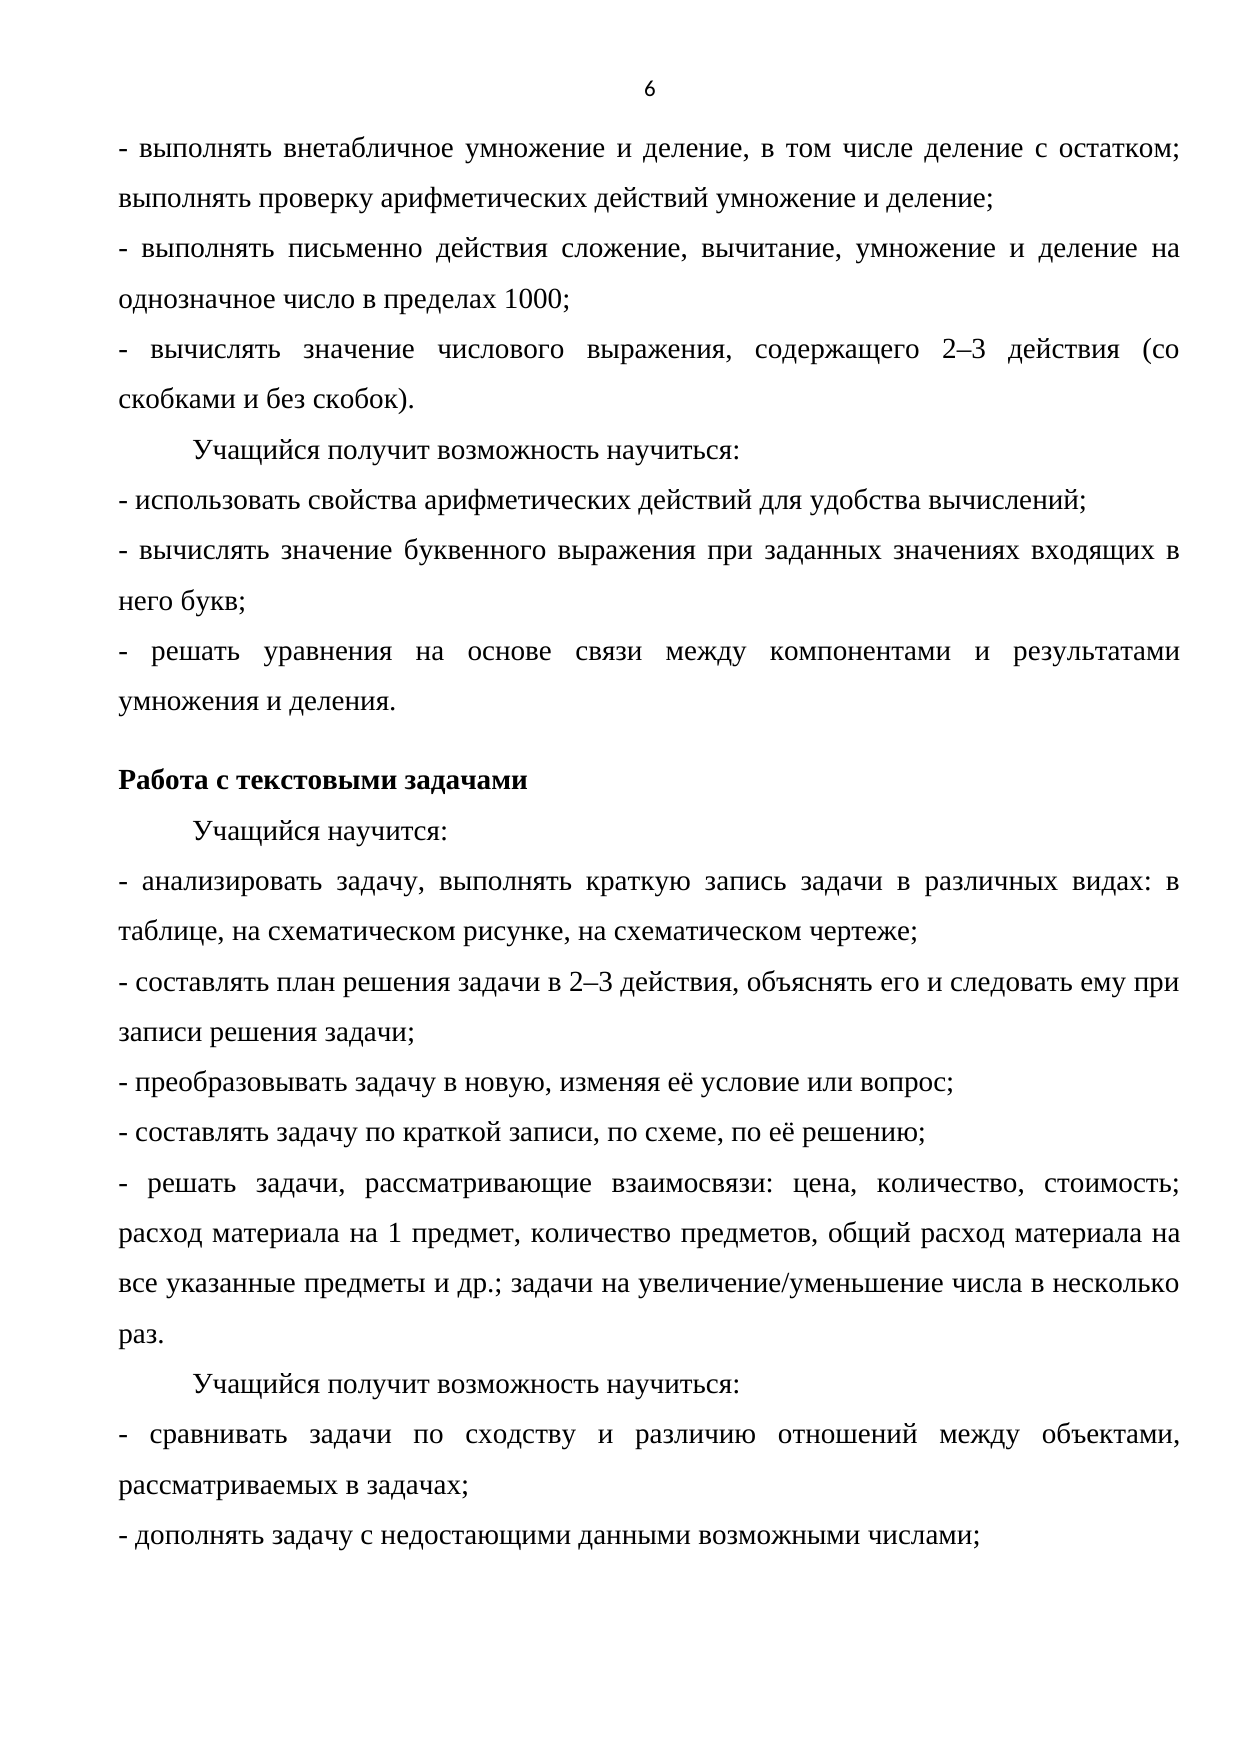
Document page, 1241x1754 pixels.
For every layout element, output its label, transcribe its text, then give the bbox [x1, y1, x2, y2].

text - использовать свойства арифметических действий для удобства вычислений; [118, 482, 1181, 516]
text - сравнивать задачи по сходству и различию отношений между объектами, рассматриваемых в задачах; [118, 1416, 1181, 1500]
text - составлять план решения задачи в 2–3 действия, объяснять его и следовать ему при записи решения задачи; [118, 964, 1181, 1047]
text - дополнять задачу с недостающими данными возможными числами; [118, 1517, 1181, 1551]
text - преобразовывать задачу в новую, изменяя её условие или вопрос; [118, 1064, 1181, 1098]
text - решать уравнения на основе связи между компонентами и результатами умножения и деления. [118, 633, 1181, 717]
text Учащийся получит возможность научиться: [118, 432, 1181, 465]
text - вычислять значение числового выражения, содержащего 2–3 действия (со скобками и без скобок). [118, 331, 1181, 415]
text - составлять задачу по краткой записи, по схеме, по её решению; [118, 1114, 1181, 1148]
text Учащийся получит возможность научиться: [118, 1366, 1181, 1400]
text Учащийся научится: [118, 813, 1181, 846]
text Работа с текстовыми задачами [118, 762, 1181, 796]
text - решать задачи, рассматривающие взаимосвязи: цена, количество, стоимость; расход материала на 1 предмет, количество предметов, общий расход материала на все указанные предметы и др.; задачи на увеличение/уменьшение числа в несколько раз. [118, 1165, 1181, 1349]
text - выполнять внетабличное умножение и деление, в том числе деление с остатком; выполнять проверку арифметических действий умножение и деление; [118, 130, 1181, 214]
text - выполнять письменно действия сложение, вычитание, умножение и деление на однозначное число в пределах 1000; [118, 231, 1181, 314]
text - анализировать задачу, выполнять краткую запись задачи в различных видах: в таблице, на схематическом рисунке, на схематическом чертеже; [118, 863, 1181, 947]
text - вычислять значение буквенного выражения при заданных значениях входящих в него букв; [118, 532, 1181, 616]
